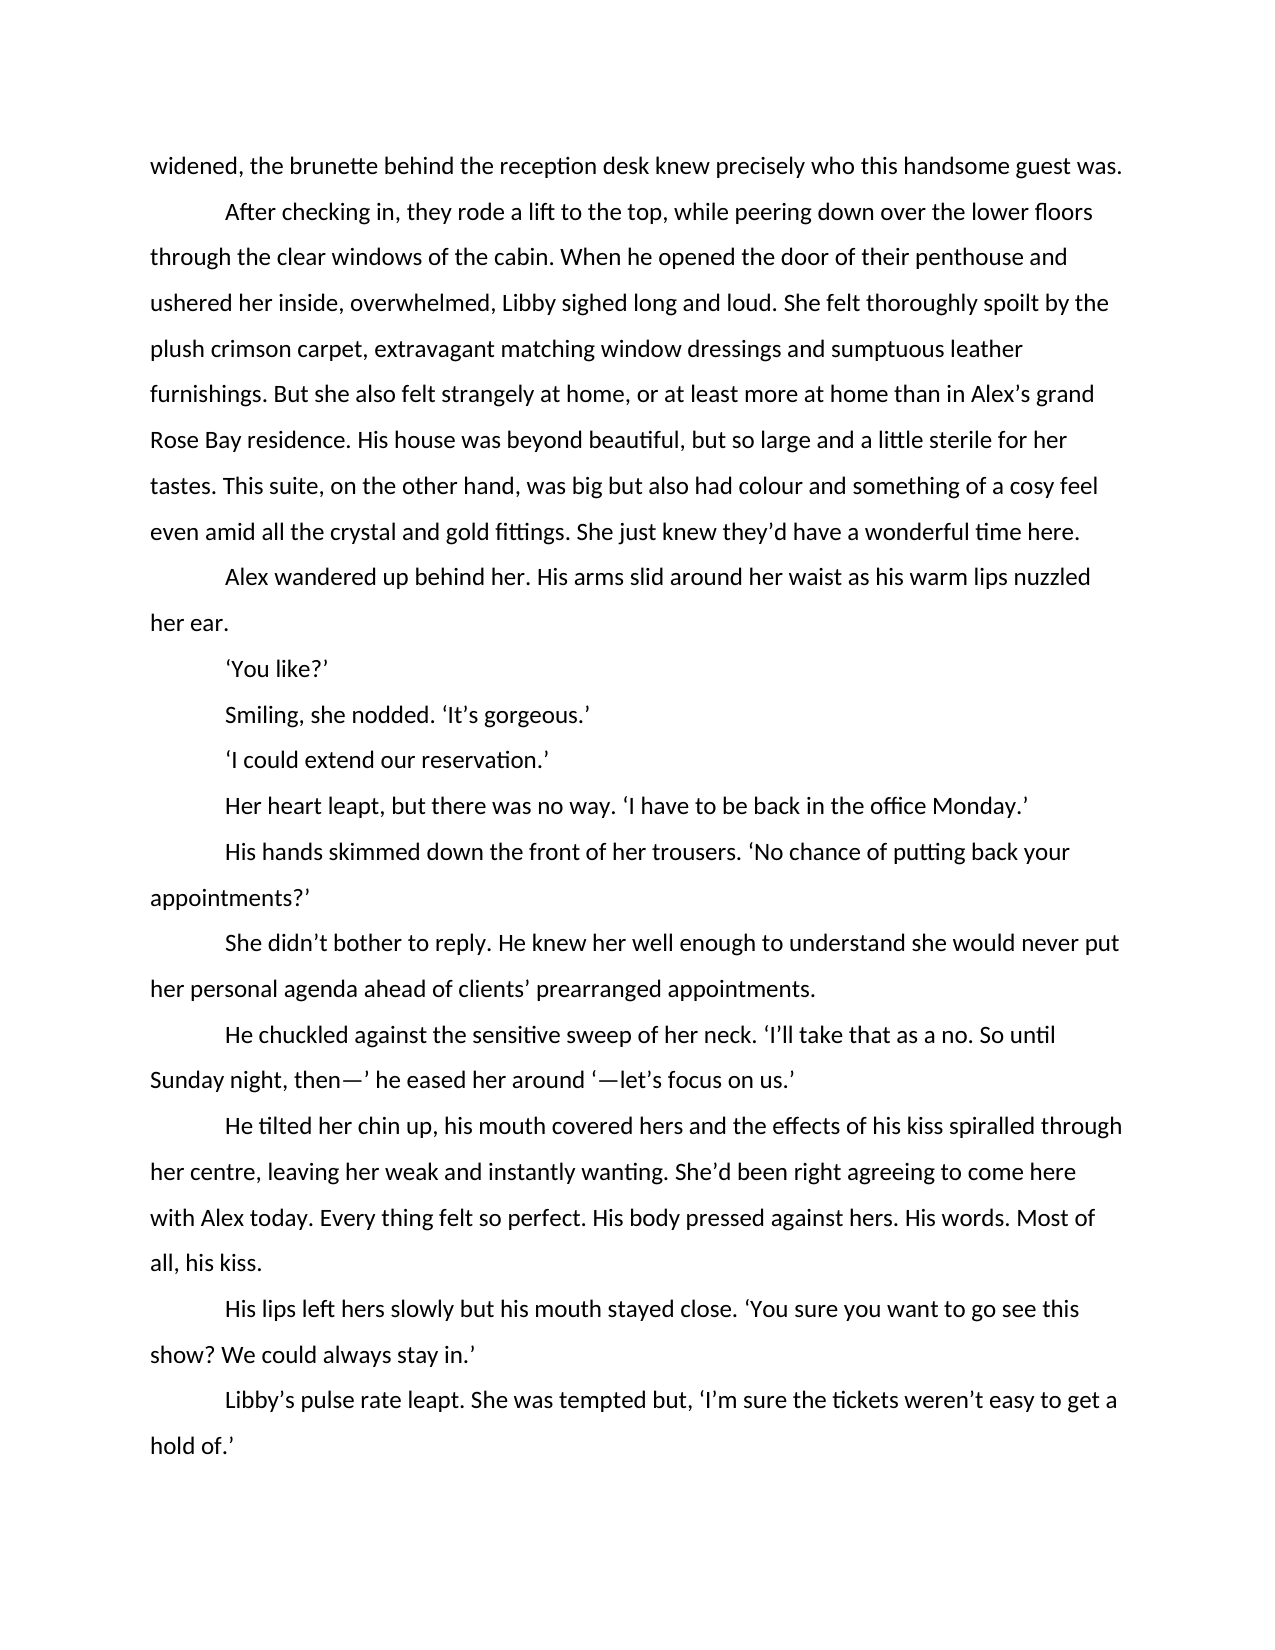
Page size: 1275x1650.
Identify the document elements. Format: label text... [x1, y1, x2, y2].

text ‘You like?’ [150, 653, 1125, 683]
text He chuckled against the sensitive sweep of her neck. ‘I’ll take that as a no. So until Sunday night, then—’ he eased her around ‘—let’s focus on us.’ [150, 1019, 1125, 1095]
text His hands skimmed down the front of her trousers. ‘No chance of putting back your appointments?’ [150, 836, 1125, 912]
text Alex wandered up behind her. His arms slid around her waist as his warm lips nuzzled her ear. [150, 562, 1125, 638]
text Libby’s pulse rate leapt. She was tempted but, ‘I’m sure the tickets weren’t easy to get a hold of.’ [150, 1385, 1125, 1461]
text ‘I could extend our reservation.’ [150, 744, 1125, 775]
text After checking in, they rode a lift to the top, while peering down over the lower floors through the clear windows of the cabin. When he opened the door of their penthouse and ushered her inside, overwhelmed, Libby sighed long and loud. She felt thoroughly spoilt by the plush crimson carpet, extravagant matching window dressings and sumptuous leather furnishings. But she also felt strangely at home, or at least more at home than in Alex’s grand Rose Bay residence. His house was beyond beautiful, but so large and a little sterile for her tastes. This suite, on the other hand, was big but also had colour and something of a cosy feel even amid all the crystal and gold fittings. She just knew they’d have a wonderful time here. [150, 196, 1125, 546]
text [150, 150, 1125, 181]
text Smiling, she nodded. ‘It’s gorgeous.’ [150, 699, 1125, 729]
text She didn’t bother to reply. He knew her well enough to understand she would never put her personal agenda ahead of clients’ prearranged appointments. [150, 927, 1125, 1004]
text Her heart leapt, but there was no way. ‘I have to be back in the office Monday.’ [150, 790, 1125, 821]
text His lips left hers slowly but his mouth stayed close. ‘You sure you want to go see this show? We could always stay in.’ [150, 1293, 1125, 1369]
text He tilted her chin up, his mouth covered hers and the effects of his kiss spiralled through her centre, leaving her weak and instantly wanting. She’d been right agreeing to come here with Alex today. Every thing felt so perfect. His body pressed against hers. His words. Most of all, his kiss. [150, 1110, 1125, 1278]
